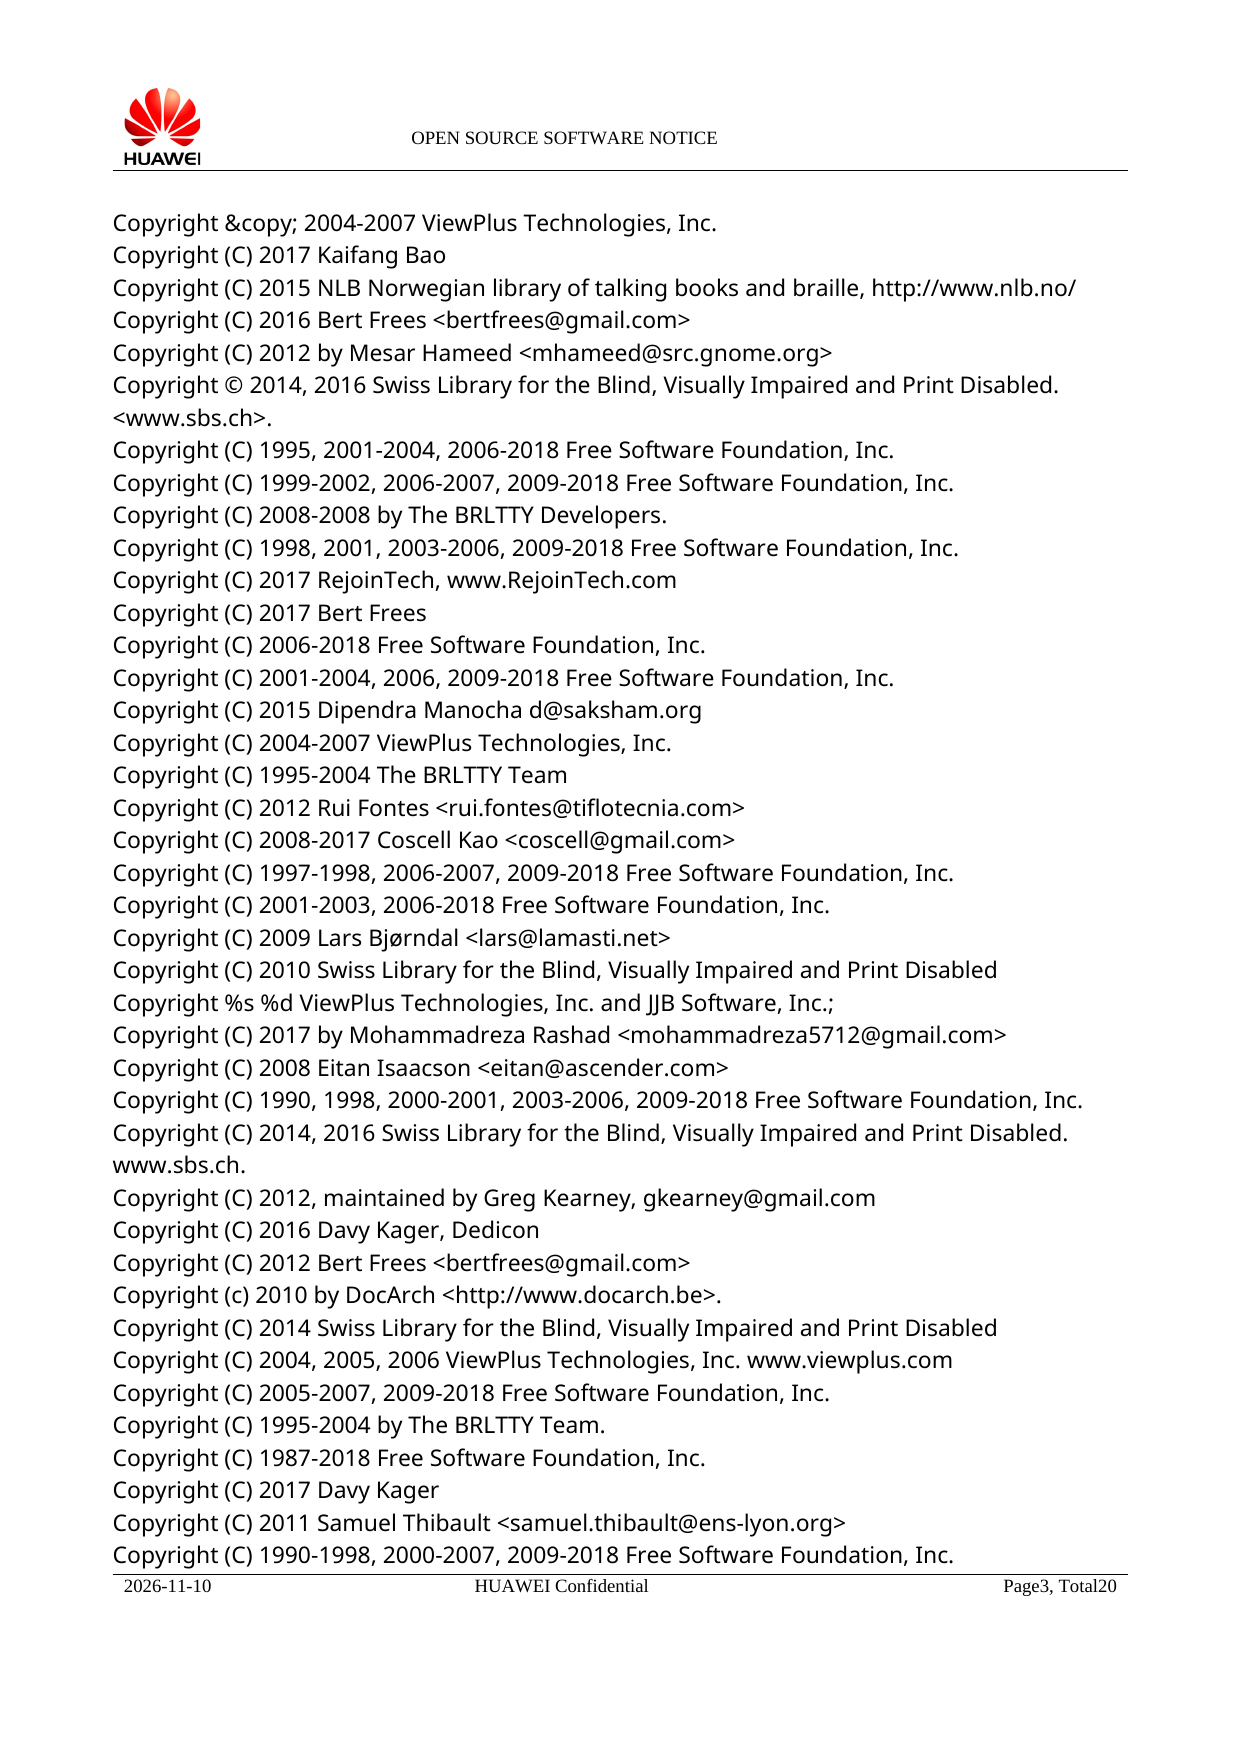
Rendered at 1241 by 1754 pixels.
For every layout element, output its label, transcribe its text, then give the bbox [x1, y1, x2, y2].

picture [124, 88, 201, 165]
